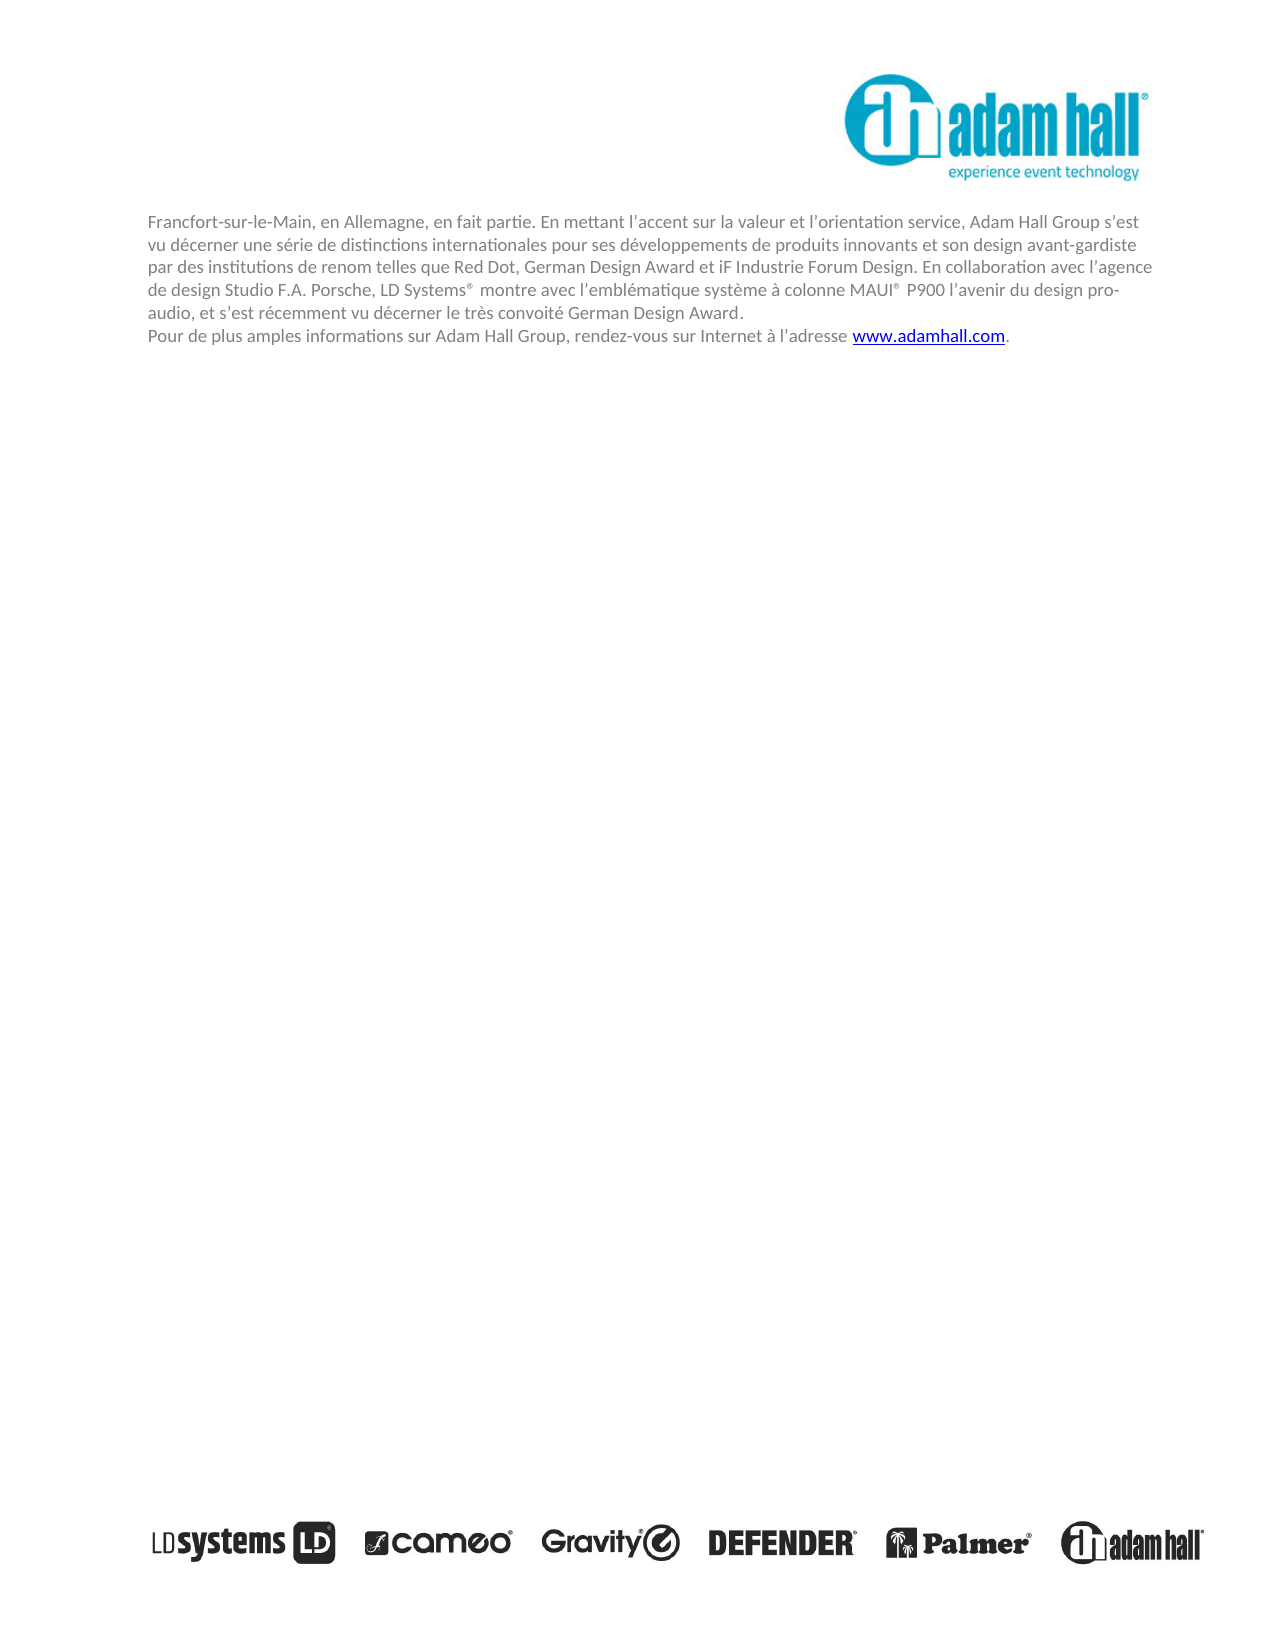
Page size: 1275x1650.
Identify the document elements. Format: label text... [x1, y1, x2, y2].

picture [835, 73, 1158, 182]
picture [147, 1509, 1207, 1576]
text Pour de plus amples informations sur Adam Hall Group, rendez-vous sur Internet à l’adresse www.adamhall.com. [148, 324, 1158, 347]
